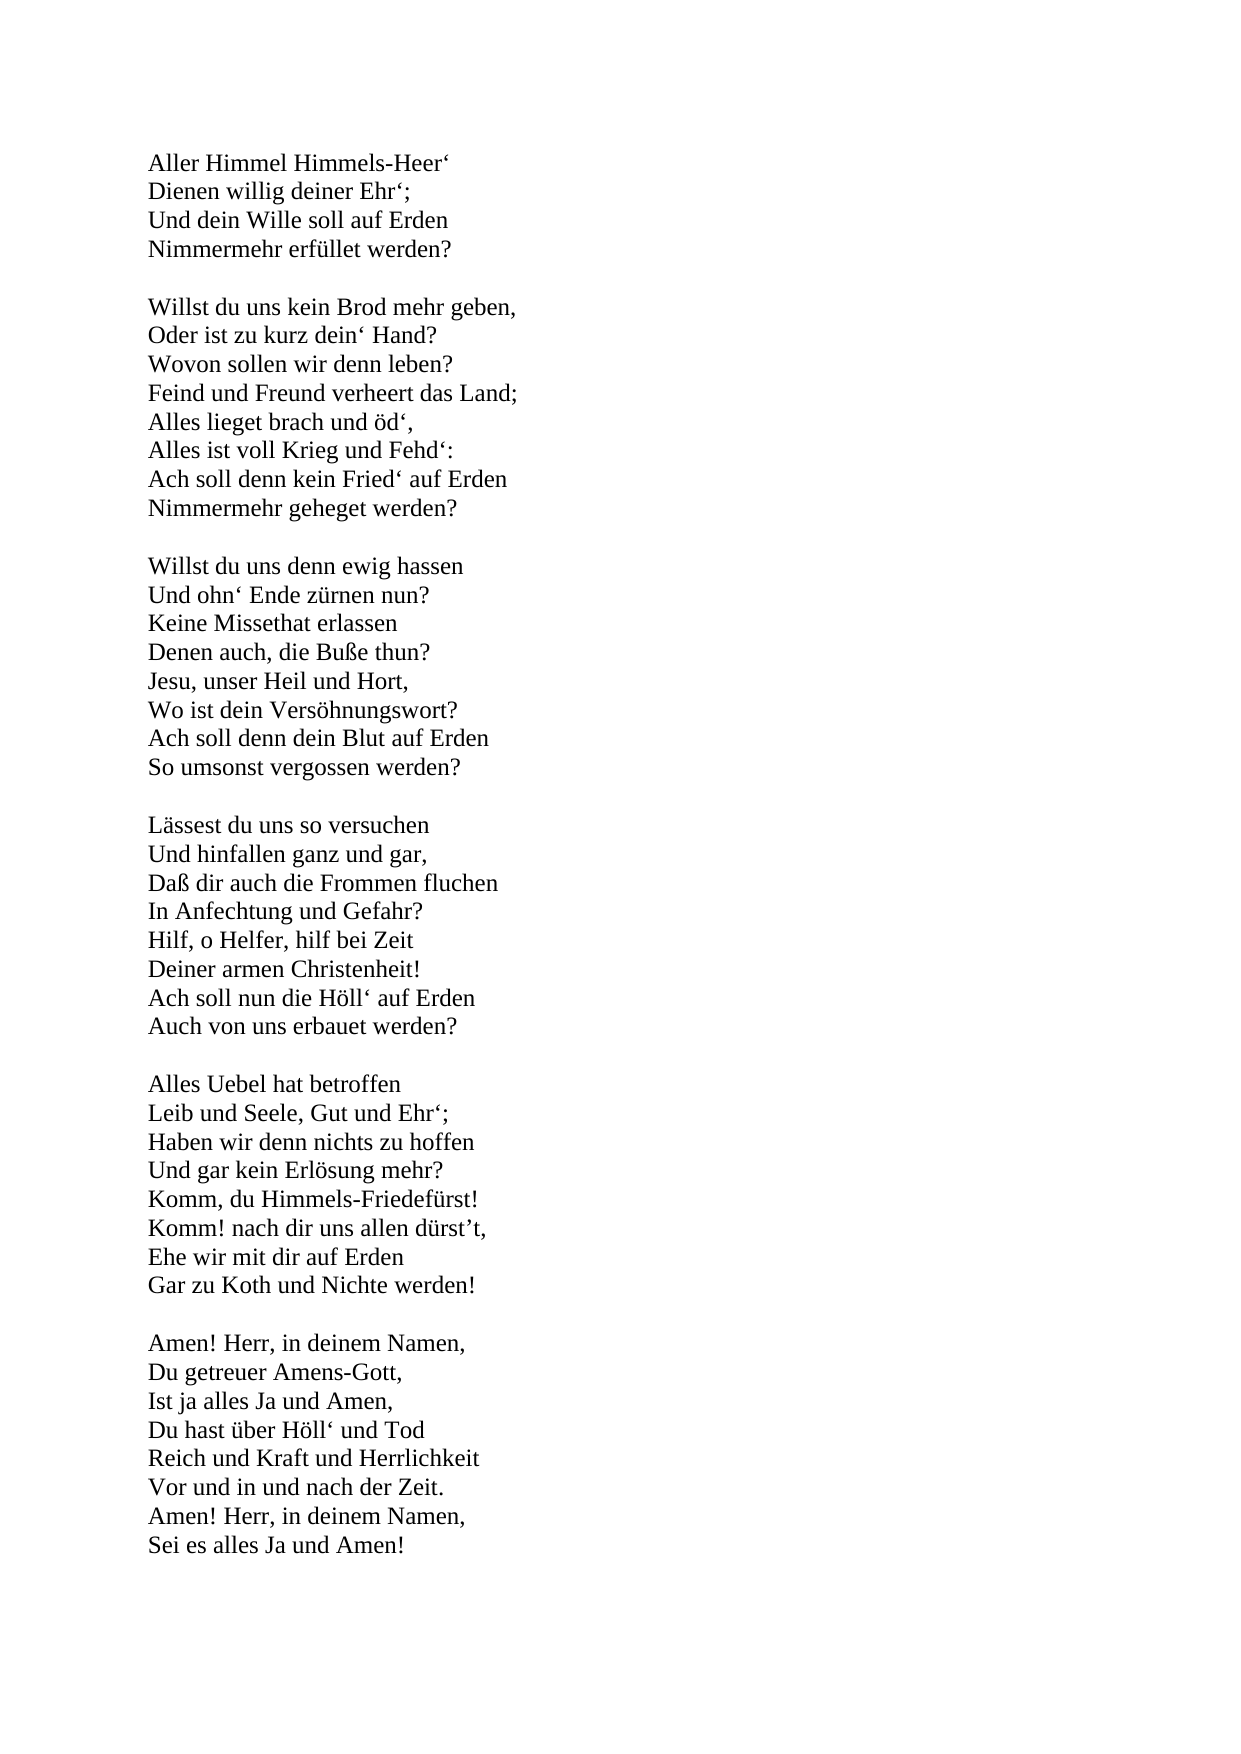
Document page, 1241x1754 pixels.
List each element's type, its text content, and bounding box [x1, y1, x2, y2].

text Lässest du uns so versuchen Und hinfallen ganz und gar, Daß dir auch die Frommen fluchen In Anfechtung und Gefahr? Hilf, o Helfer, hilf bei Zeit Deiner armen Christenheit! Ach soll nun die Höll‘ auf Erden Auch von uns erbauet werden? [148, 810, 1093, 1040]
text Willst du uns denn ewig hassen Und ohn‘ Ende zürnen nun? Keine Missethat erlassen Denen auch, die Buße thun? Jesu, unser Heil und Hort, Wo ist dein Versöhnungswort? Ach soll denn dein Blut auf Erden So umsonst vergossen werden? [148, 551, 1093, 781]
text Alles Uebel hat betroffen Leib und Seele, Gut und Ehr‘; Haben wir denn nichts zu hoffen Und gar kein Erlösung mehr? Komm, du Himmels-Friedefürst! Komm! nach dir uns allen dürst’t, Ehe wir mit dir auf Erden Gar zu Koth und Nichte werden! [148, 1069, 1093, 1299]
text Amen! Herr, in deinem Namen, Du getreuer Amens-Gott, Ist ja alles Ja und Amen, Du hast über Höll‘ und Tod Reich und Kraft und Herrlichkeit Vor und in und nach der Zeit. Amen! Herr, in deinem Namen, Sei es alles Ja und Amen! [148, 1328, 1093, 1558]
text Willst du uns kein Brod mehr geben, Oder ist zu kurz dein‘ Hand? Wovon sollen wir denn leben? Feind und Freund verheert das Land; Alles lieget brach und öd‘, Alles ist voll Krieg und Fehd‘: Ach soll denn kein Fried‘ auf Erden Nimmermehr geheget werden? [148, 292, 1093, 522]
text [148, 148, 1093, 263]
